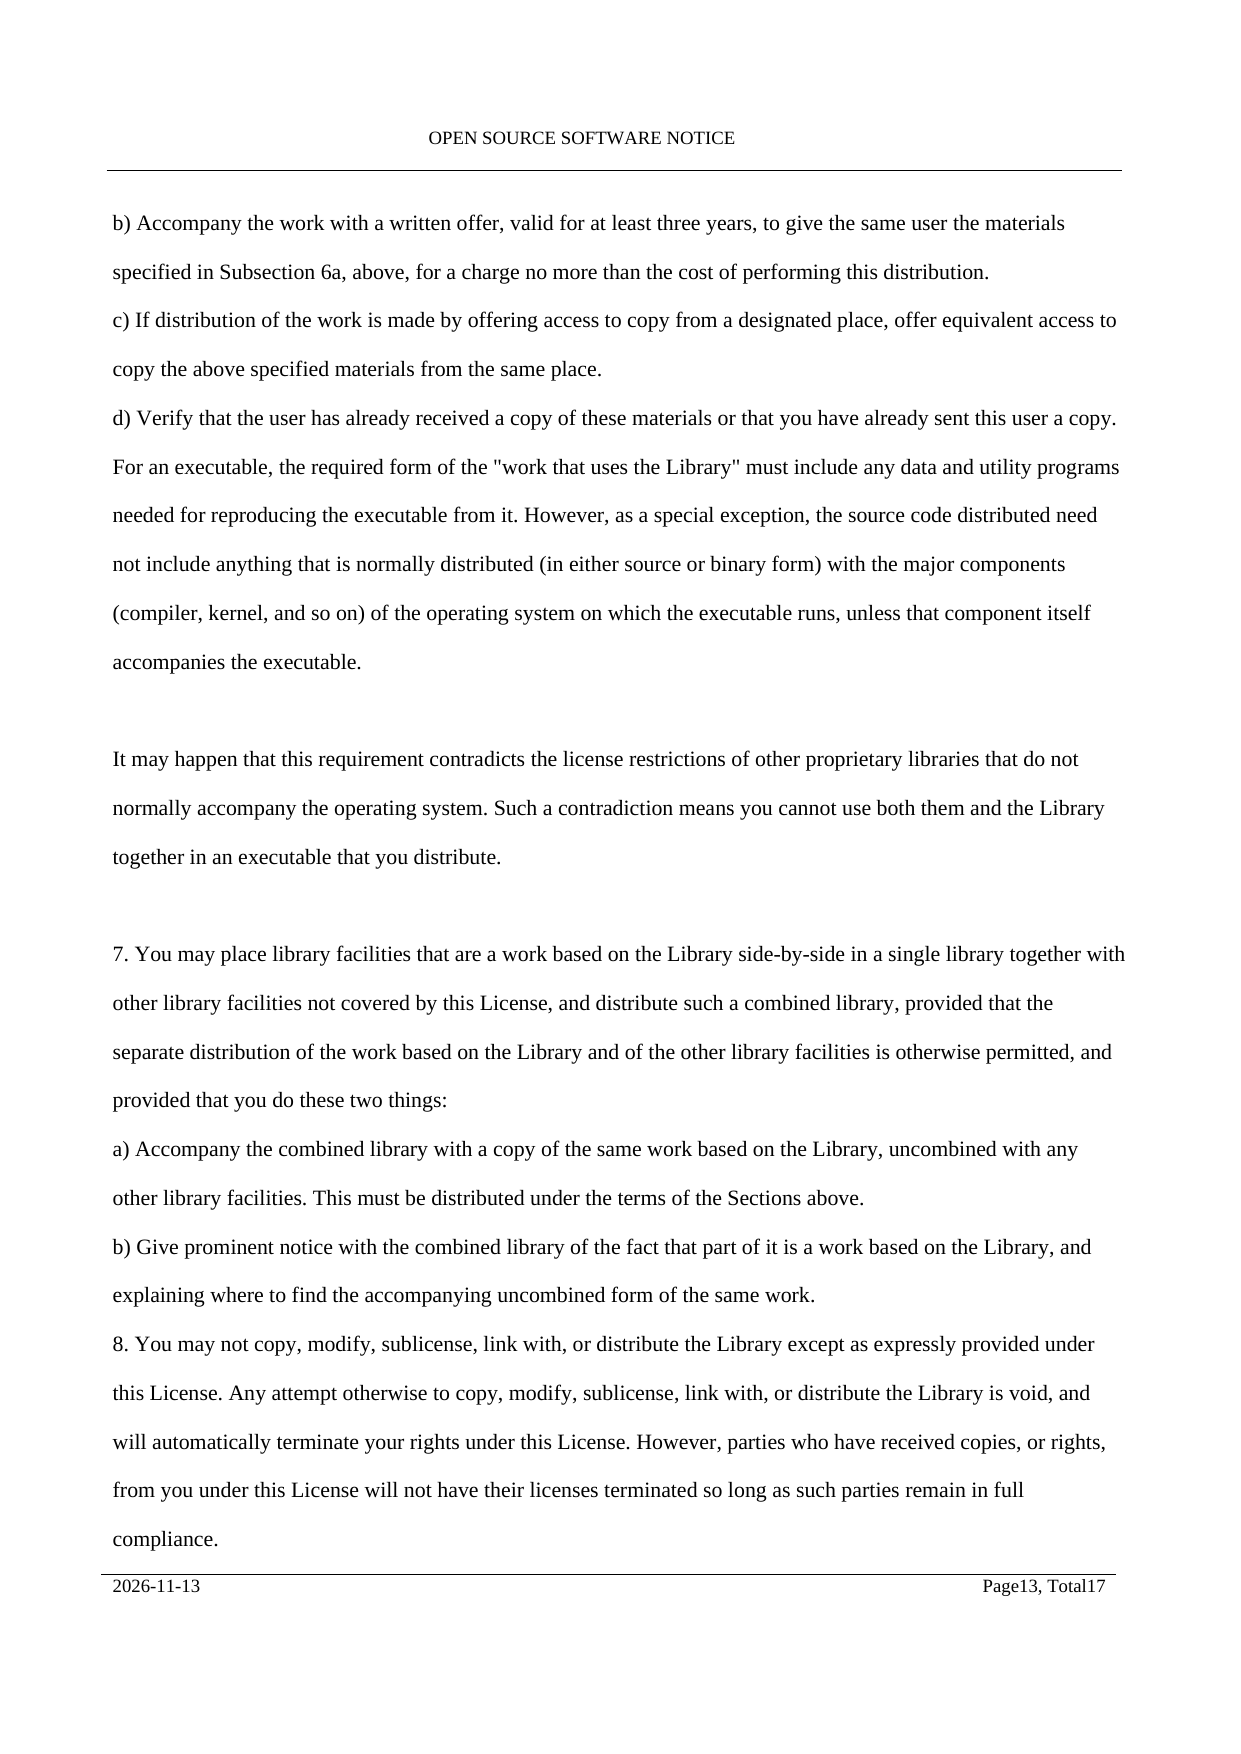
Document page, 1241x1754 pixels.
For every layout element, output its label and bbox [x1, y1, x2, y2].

text [112, 206, 1128, 1555]
